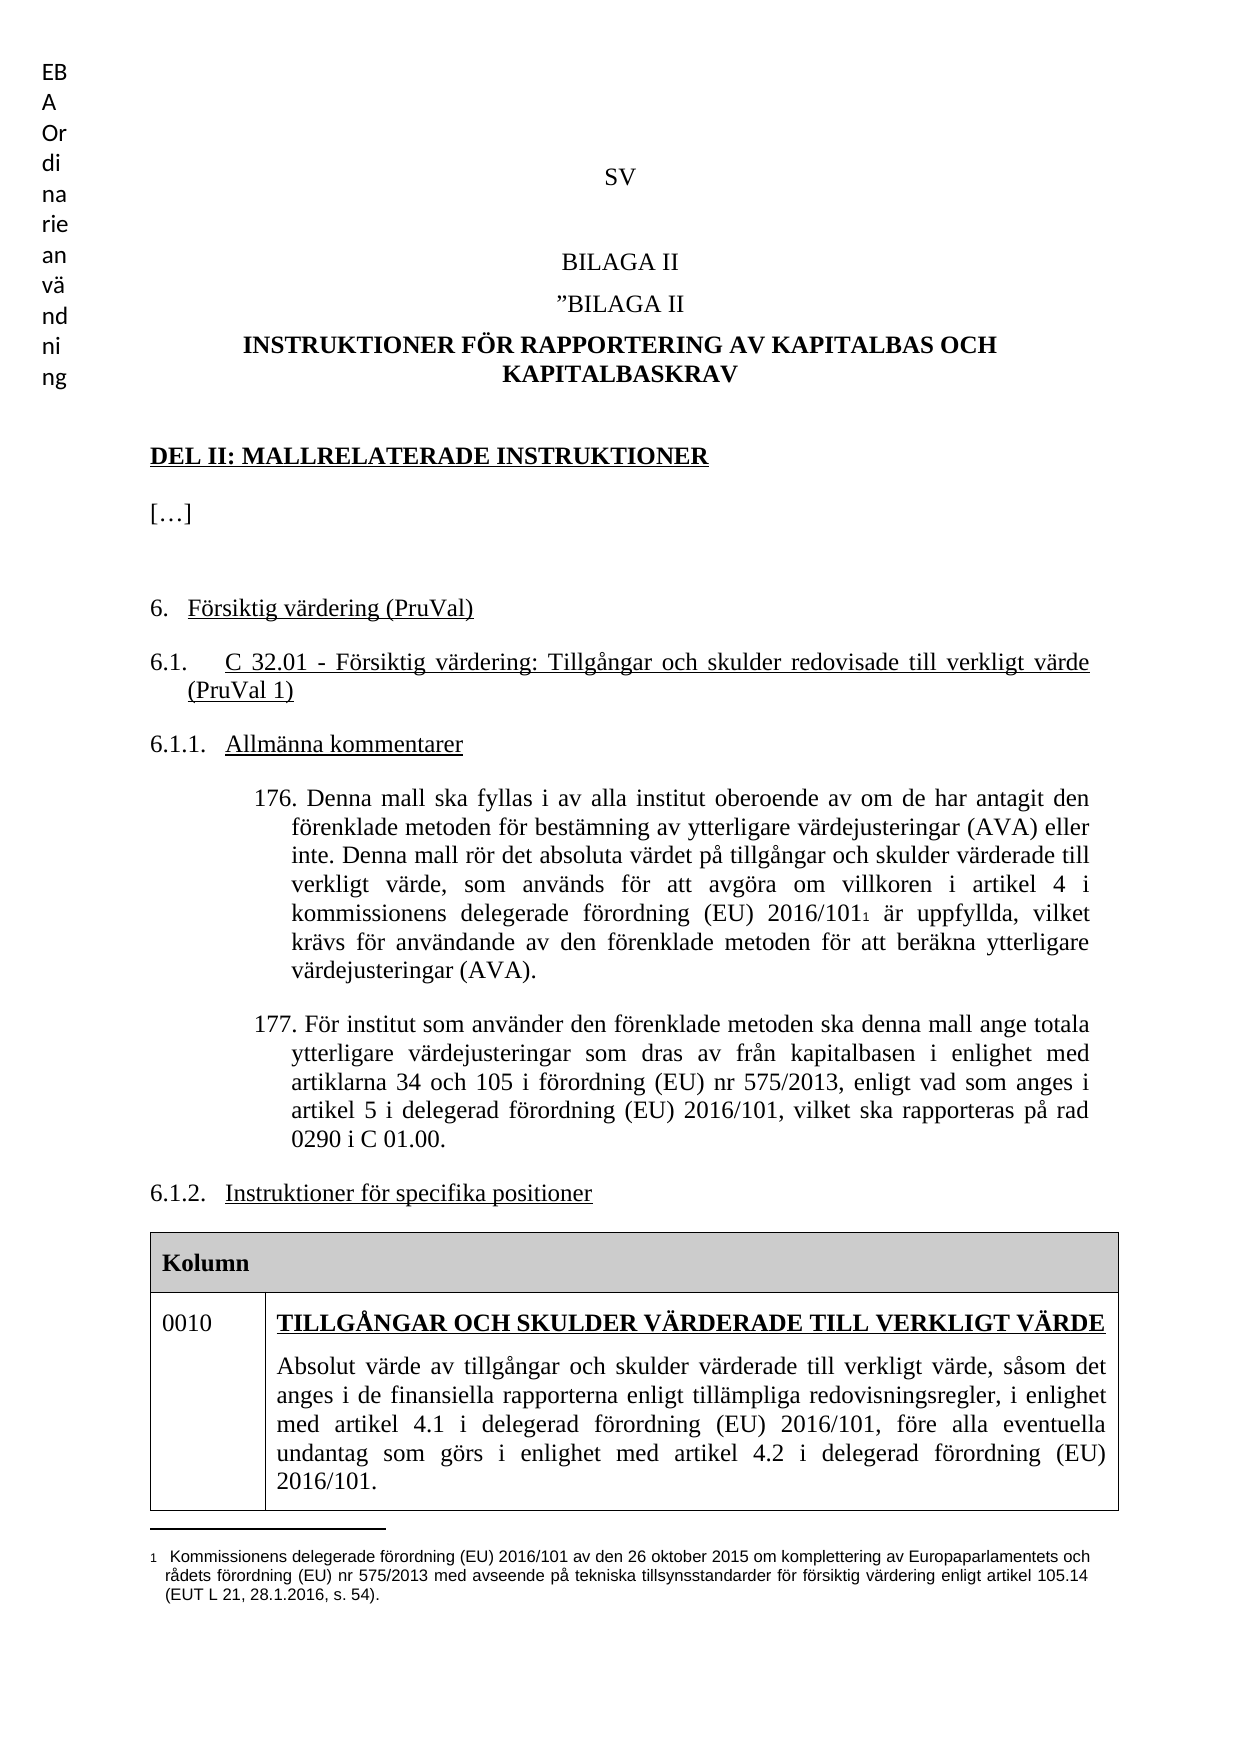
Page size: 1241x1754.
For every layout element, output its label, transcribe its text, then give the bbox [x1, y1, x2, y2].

list 6.1. C 32.01 - Försiktig värdering: Tillgångar och skulder redovisade till verkligt värde (PruVal 1) [150, 647, 1090, 704]
table_cell TILLGÅNGAR OCH SKULDER VÄRDERADE TILL VERKLIGT VÄRDE Absolut värde av tillgångar och skulder värderade till verkligt värde, såsom det anges i de finansiella rapporterna enligt tillämpliga redovisningsregler, i enlighet med artikel 4.1 i delegerad förordning (EU) 2016/101, före alla eventuella undantag som görs i enlighet med artikel 4.2 i delegerad förordning (EU) 2016/101. [266, 1293, 1118, 1510]
text ”BILAGA II [150, 289, 1090, 317]
list 6.1.2. Instruktioner för specifika positioner [150, 1178, 1090, 1207]
text DEL II: MALLRELATERADE INSTRUKTIONER [150, 441, 1090, 470]
table_cell 0010 [151, 1293, 265, 1510]
list 6.1.1. Allmänna kommentarer [150, 729, 1090, 758]
text […] [150, 498, 1090, 527]
text INSTRUKTIONER FÖR RAPPORTERING AV KAPITALBAS OCH KAPITALBASKRAV [150, 330, 1090, 387]
list 6. Försiktig värdering (PruVal) [150, 593, 1090, 622]
text SV [150, 162, 1090, 191]
table_header Kolumn [151, 1233, 1118, 1292]
text BILAGA II [150, 247, 1090, 276]
